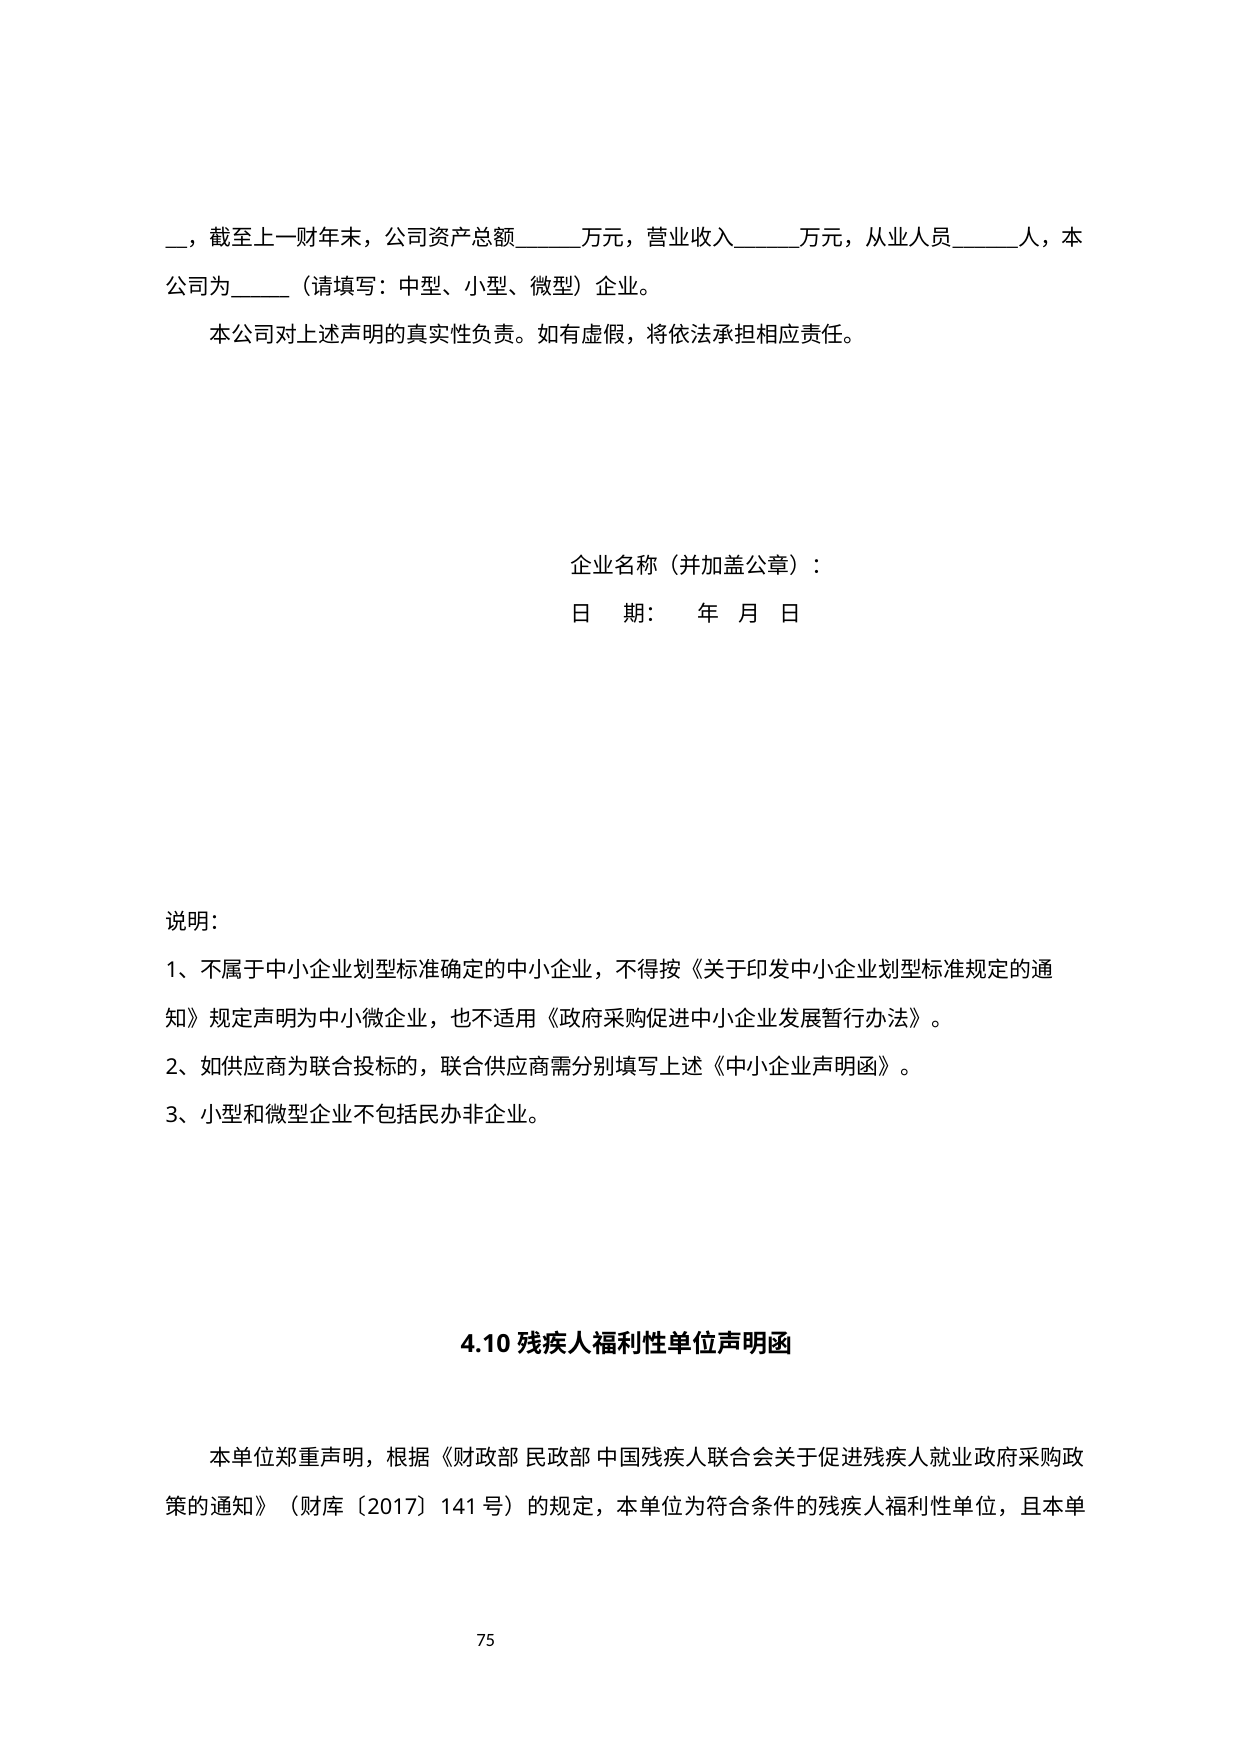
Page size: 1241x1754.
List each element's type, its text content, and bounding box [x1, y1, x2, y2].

text 企业名称（并加盖公章）： 日 期： 年 月 日 [570, 547, 1087, 628]
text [165, 1440, 1087, 1521]
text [165, 219, 1087, 301]
text 1、不属于中小企业划型标准确定的中小企业，不得按《关于印发中小企业划型标准规定的通知》规定声明为中小微企业，也不适用《政府采购促进中小企业发展暂行办法》。 [165, 952, 1087, 1033]
text 2、如供应商为联合投标的，联合供应商需分别填写上述《中小企业声明函》。 [165, 1049, 1087, 1081]
text 本公司对上述声明的真实性负责。如有虚假，将依法承担相应责任。 [165, 317, 1087, 349]
text 3、小型和微型企业不包括民办非企业。 [165, 1097, 1087, 1129]
text 说明： [165, 903, 1087, 936]
text 4.10 残疾人福利性单位声明函 [165, 1309, 1087, 1374]
